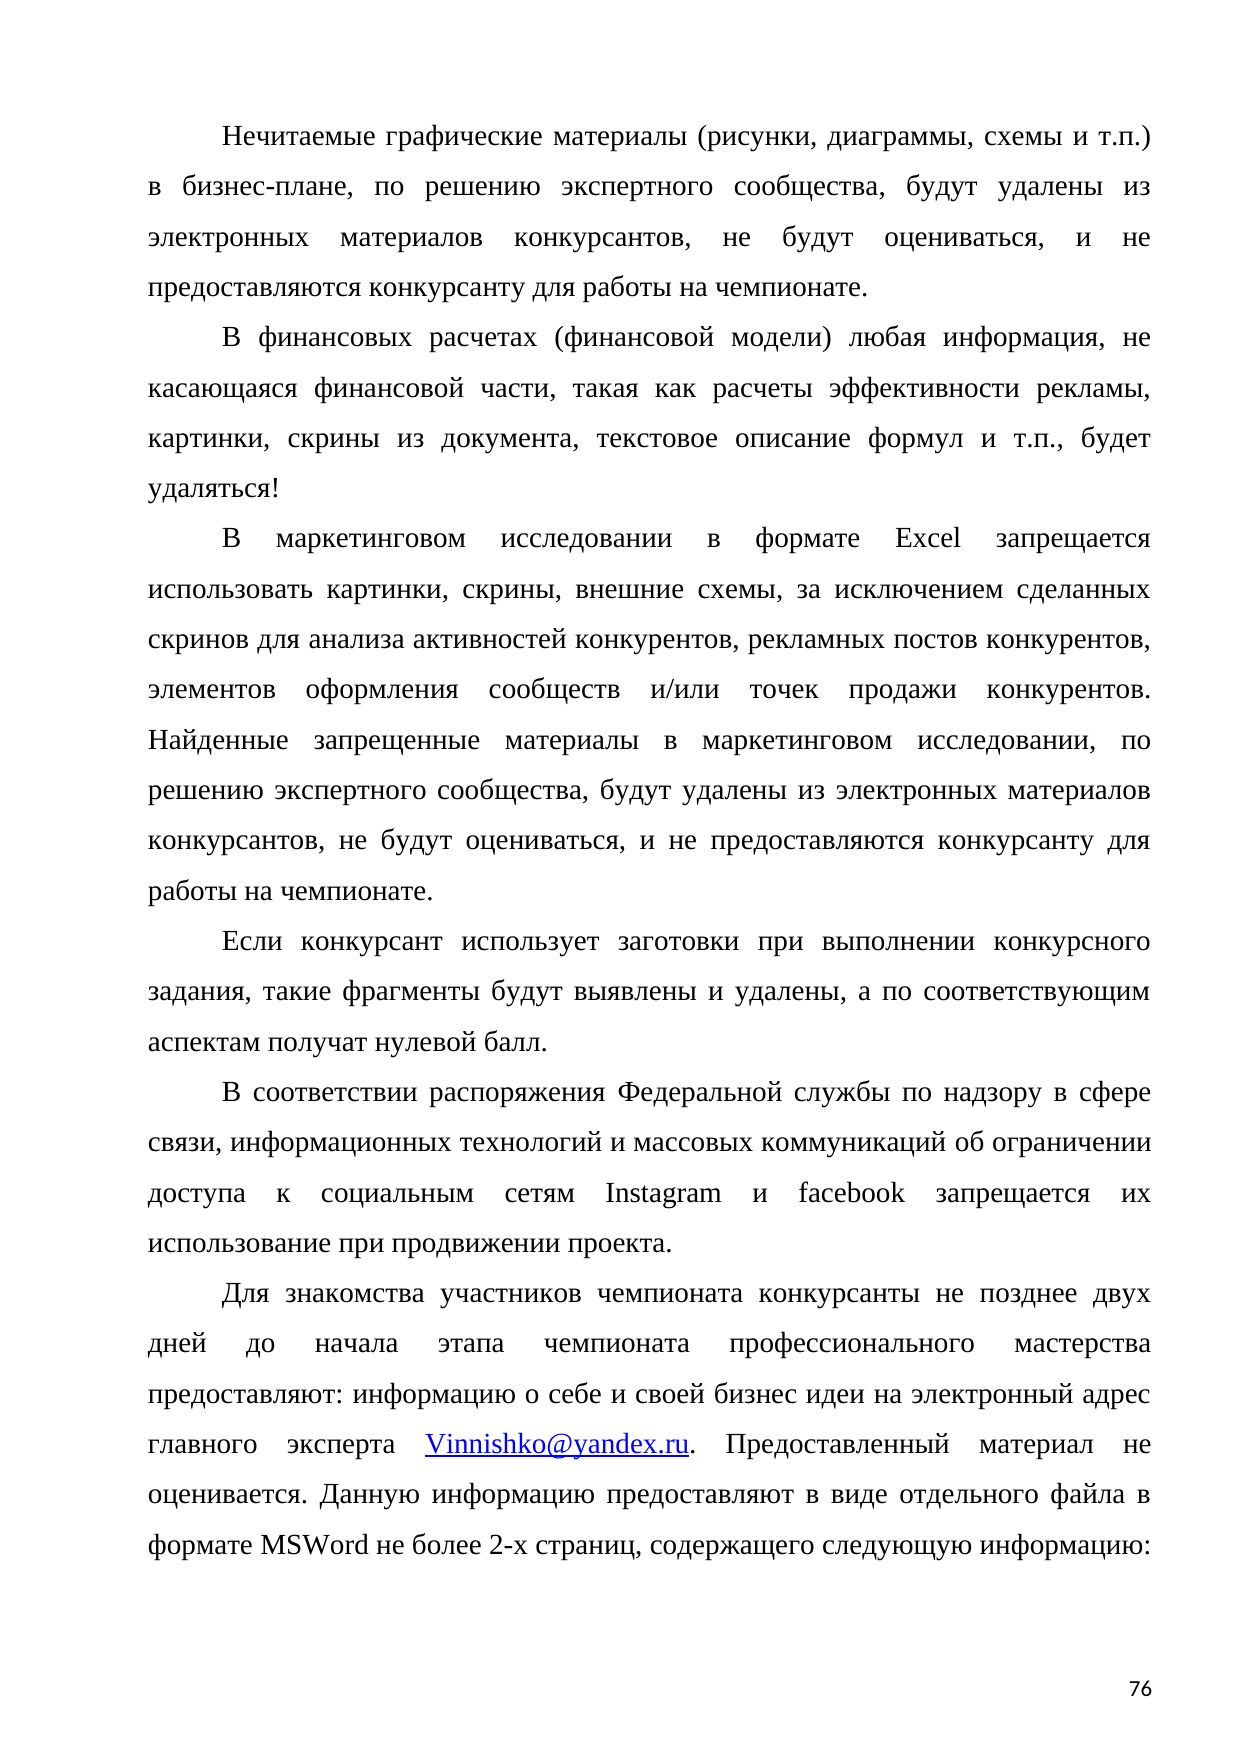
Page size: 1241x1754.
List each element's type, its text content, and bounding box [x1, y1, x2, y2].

text В маркетинговом исследовании в формате Excel запрещается использовать картинки, скрины, внешние схемы, за исключением сделанных скринов для анализа активностей конкурентов, рекламных постов конкурентов, элементов оформления сообществ и/или точек продажи конкурентов. Найденные запрещенные материалы в маркетинговом исследовании, по решению экспертного сообщества, будут удалены из электронных материалов конкурсантов, не будут оцениваться, и не предоставляются конкурсанту для работы на чемпионате. [148, 521, 1152, 906]
text Если конкурсант использует заготовки при выполнении конкурсного задания, такие фрагменты будут выявлены и удалены, а по соответствующим аспектам получат нулевой балл. [148, 923, 1152, 1057]
text В финансовых расчетах (финансовой модели) любая информация, не касающаяся финансовой части, такая как расчеты эффективности рекламы, картинки, скрины из документа, текстовое описание формул и т.п., будет удаляться! [148, 319, 1152, 504]
text Для знакомства участников чемпионата конкурсанты не позднее двух дней до начала этапа чемпионата профессионального мастерства предоставляют: информацию о себе и своей бизнес идеи на электронный адрес главного эксперта Vinnishko@yandex.ru. Предоставленный материал не оценивается. Данную информацию предоставляют в виде отдельного файла в формате MSWord не более 2-х страниц, содержащего следующую информацию: [148, 1275, 1152, 1560]
text Нечитаемые графические материалы (рисунки, диаграммы, схемы и т.п.) в бизнес-плане, по решению экспертного сообщества, будут удалены из электронных материалов конкурсантов, не будут оцениваться, и не предоставляются конкурсанту для работы на чемпионате. [148, 118, 1152, 303]
text В соответствии распоряжения Федеральной службы по надзору в сфере связи, информационных технологий и массовых коммуникаций об ограничении доступа к социальным сетям Instagram и facebook запрещается их использование при продвижении проекта. [148, 1074, 1152, 1258]
